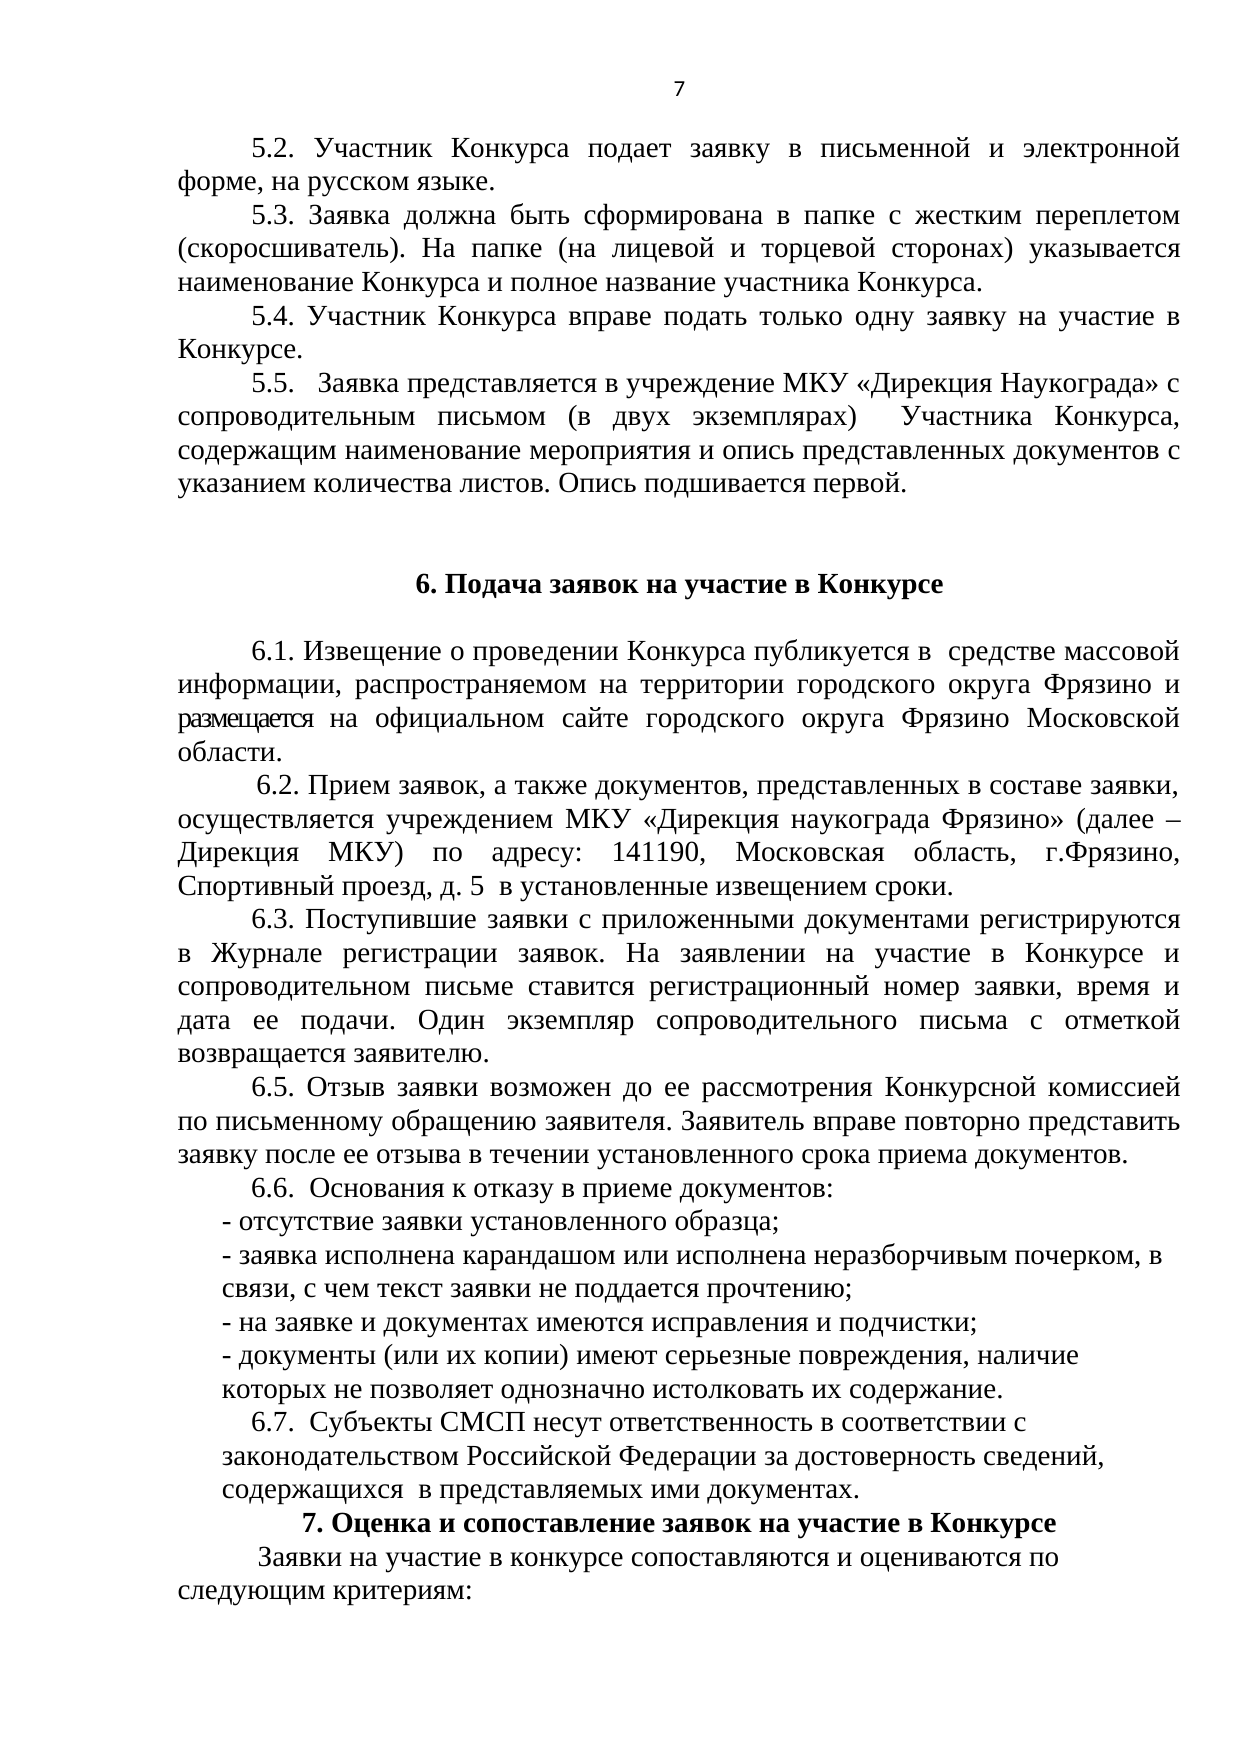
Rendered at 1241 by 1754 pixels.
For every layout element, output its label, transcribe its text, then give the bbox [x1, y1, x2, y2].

text 5.3. Заявка должна быть сформирована в папке с жестким переплетом (скоросшиватель). На папке (на лицевой и торцевой сторонах) указывается наименование Конкурса и полное название участника Конкурса. [177, 197, 1181, 298]
text 6.7. Субъекты СМСП несут ответственность в соответствии с законодательством Российской Федерации за достоверность сведений, содержащихся в представляемых ими документах. [222, 1404, 1181, 1505]
text 7. Оценка и сопоставление заявок на участие в Конкурсе [177, 1505, 1181, 1539]
text 6. Подача заявок на участие в Конкурсе [177, 566, 1182, 599]
text 6.1. Извещение о проведении Конкурса публикуется в средстве массовой информации, распространяемом на территории городского округа Фрязино и размещается на официальном сайте городского округа Фрязино Московской области. [177, 633, 1181, 767]
text Заявки на участие в конкурсе сопоставляются и оцениваются по следующим критериям: [177, 1539, 1181, 1606]
text 6.6. Основания к отказу в приеме документов: - отсутствие заявки установленного образца; - заявка исполнена карандашом или исполнена неразборчивым почерком, в связи, с чем текст заявки не поддается прочтению; - на заявке и документах имеются исправления и подчистки; - документы (или их копии) имеют серьезные повреждения, наличие которых не позволяет однозначно истолковать их содержание. [222, 1170, 1181, 1404]
text 6.2. Прием заявок, а также документов, представленных в составе заявки, осуществляется учреждением МКУ «Дирекция наукограда Фрязино» (далее – Дирекция МКУ) по адресу: 141190, Московская область, г.Фрязино, Спортивный проезд, д. 5 в установленные извещением сроки. [177, 767, 1181, 901]
text 5.4. Участник Конкурса вправе подать только одну заявку на участие в Конкурсе. [177, 298, 1181, 365]
text 5.2. Участник Конкурса подает заявку в письменной и электронной форме, на русском языке. [177, 130, 1181, 197]
text 5.5. Заявка представляется в учреждение МКУ «Дирекция Наукограда» с сопроводительным письмом (в двух экземплярах) Участника Конкурса, содержащим наименование мероприятия и опись представленных документов с указанием количества листов. Опись подшивается первой. [177, 365, 1181, 499]
text 6.5. Отзыв заявки возможен до ее рассмотрения Конкурсной комиссией по письменному обращению заявителя. Заявитель вправе повторно представить заявку после ее отзыва в течении установленного срока приема документов. [177, 1069, 1181, 1170]
text 6.3. Поступившие заявки с приложенными документами регистрируются в Журнале регистрации заявок. На заявлении на участие в Конкурсе и сопроводительном письме ставится регистрационный номер заявки, время и дата ее подачи. Один экземпляр сопроводительного письма с отметкой возвращается заявителю. [177, 901, 1181, 1069]
